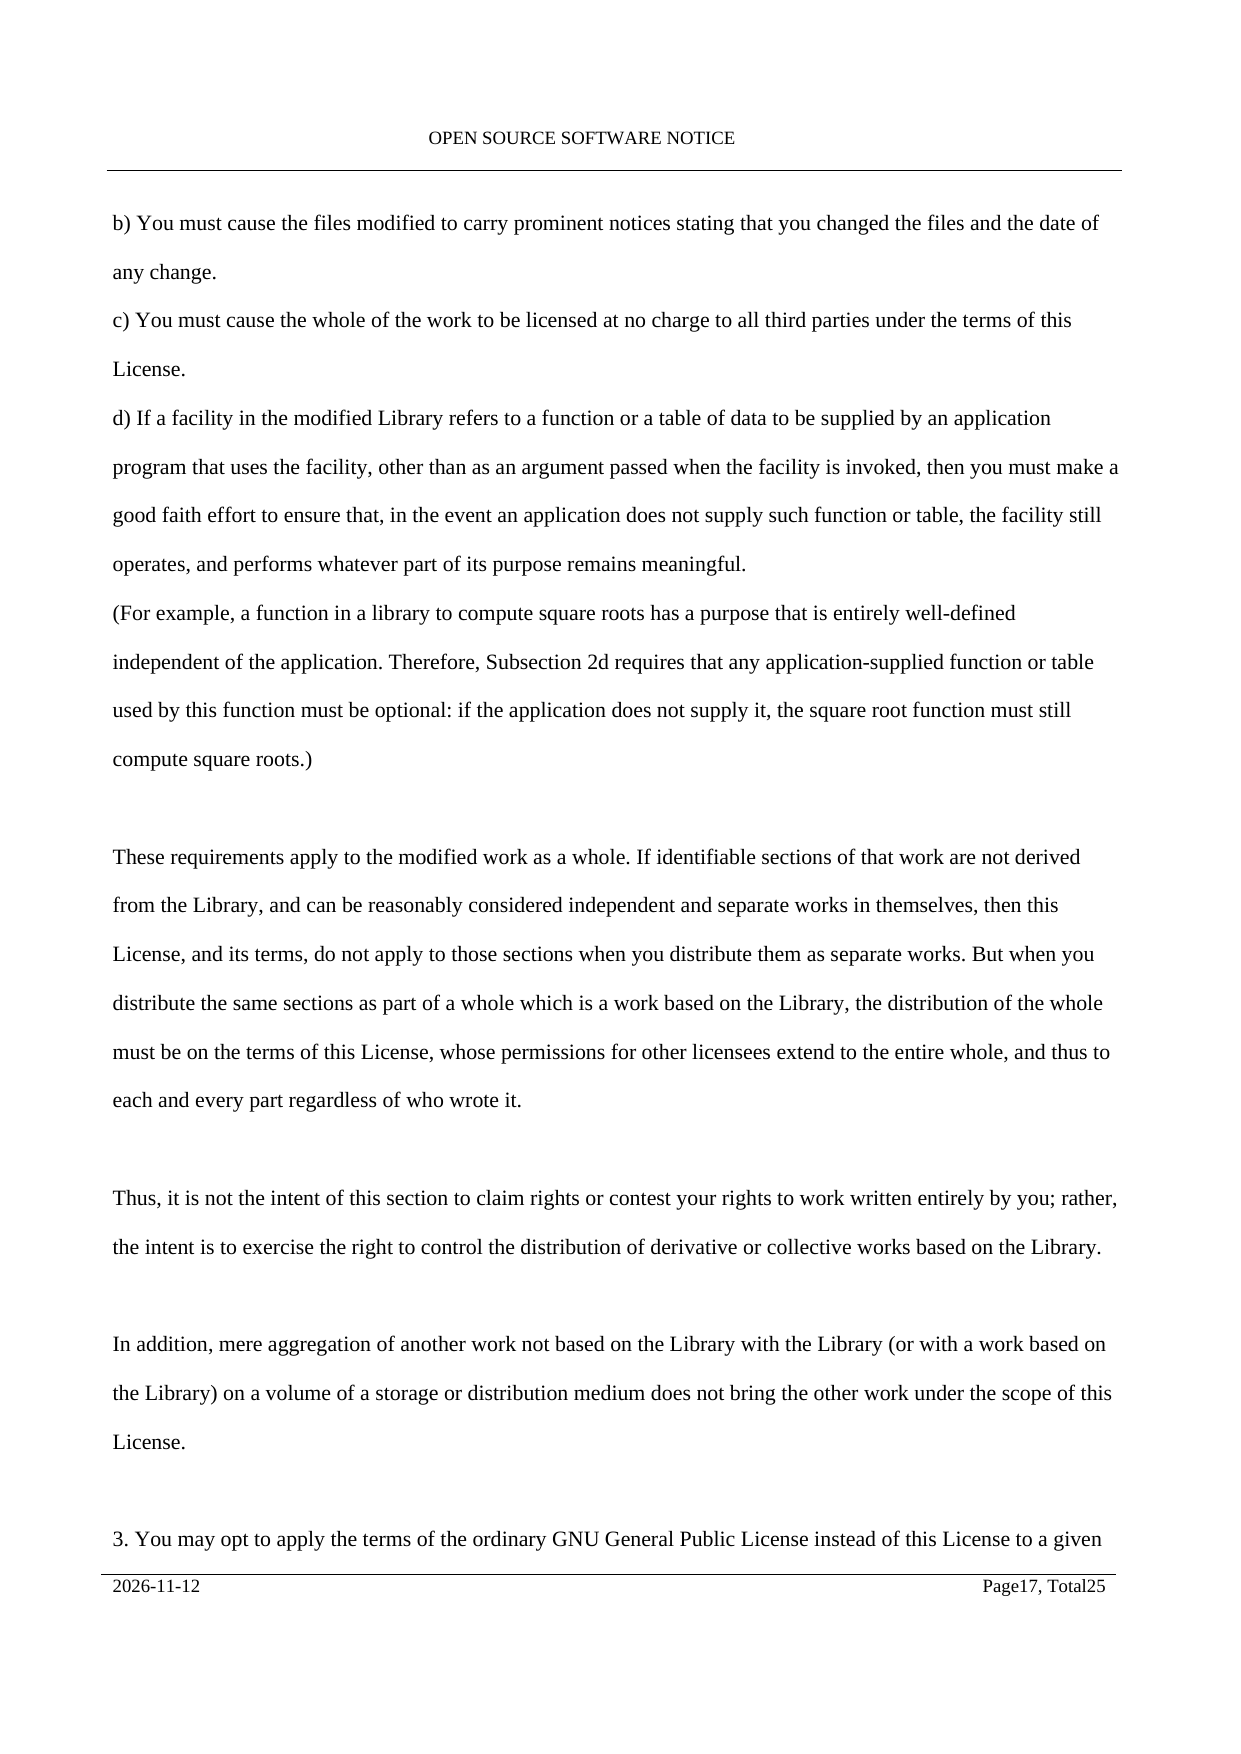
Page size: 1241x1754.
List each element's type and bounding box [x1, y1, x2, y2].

text [112, 206, 1128, 1555]
